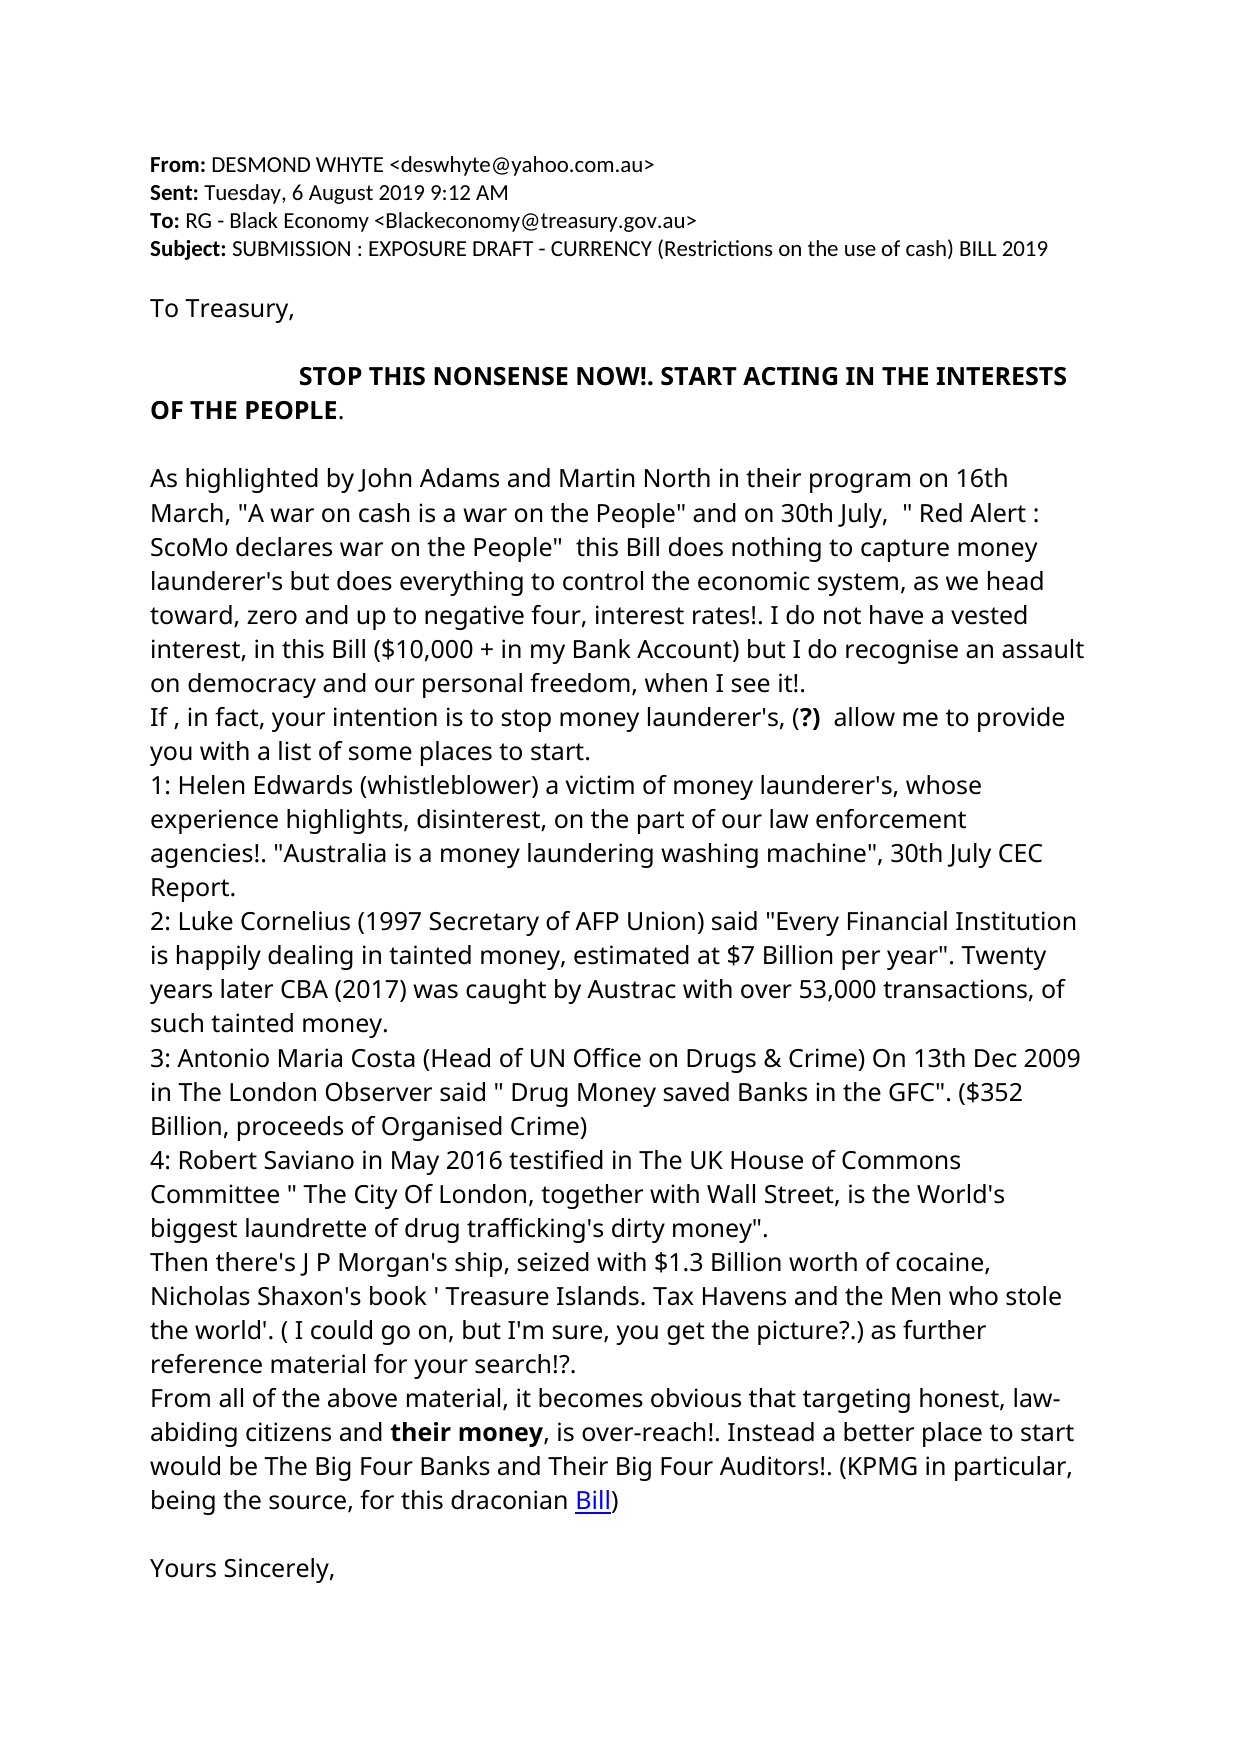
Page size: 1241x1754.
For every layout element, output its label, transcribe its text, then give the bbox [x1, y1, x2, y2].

text STOP THIS NONSENSE NOW!. START ACTING IN THE INTERESTS OF THE PEOPLE. [150, 359, 1090, 427]
text 3: Antonio Maria Costa (Head of UN Office on Drugs & Crime) On 13th Dec 2009 in The London Observer said " Drug Money saved Banks in the GFC". ($352 Billion, proceeds of Organised Crime) [150, 1040, 1090, 1142]
text Then there's J P Morgan's ship, seized with $1.3 Billion worth of cocaine, Nicholas Shaxon's book ' Treasure Islands. Tax Havens and the Men who stole the world'. ( I could go on, but I'm sure, you get the picture?.) as further reference material for your search!?. [150, 1244, 1090, 1381]
text 1: Helen Edwards (whistleblower) a victim of money launderer's, whose experience highlights, disinterest, on the part of our law enforcement agencies!. "Australia is a money laundering washing machine", 30th July CEC Report. [150, 768, 1090, 904]
text To Treasury, [150, 291, 1090, 325]
text Yours Sincerely, [150, 1551, 1090, 1585]
text 4: Robert Saviano in May 2016 testified in The UK House of Commons Committee " The City Of London, together with Wall Street, is the World's biggest laundrette of drug trafficking's dirty money". [150, 1142, 1090, 1244]
text From: DESMOND WHYTE <deswhyte@yahoo.com.au> Sent: Tuesday, 6 August 2019 9:12 AM To: RG - Black Economy <Blackeconomy@treasury.gov.au> Subject: SUBMISSION : EXPOSURE DRAFT - CURRENCY (Restrictions on the use of cash) BILL 2019 [150, 150, 1090, 262]
text If , in fact, your intention is to stop money launderer's, (?) allow me to provide you with a list of some places to start. [150, 699, 1090, 768]
text As highlighted by John Adams and Martin North in their program on 16th March, "A war on cash is a war on the People" and on 30th July, " Red Alert : ScoMo declares war on the People" this Bill does nothing to capture money launderer's but does everything to control the economic system, as we head toward, zero and up to negative four, interest rates!. I do not have a vested interest, in this Bill ($10,000 + in my Bank Account) but I do recognise an assault on democracy and our personal freedom, when I see it!. [150, 461, 1090, 699]
text From all of the above material, it becomes obvious that targeting honest, law-abiding citizens and their money, is over-reach!. Instead a better place to start would be The Big Four Banks and Their Big Four Auditors!. (KPMG in particular, being the source, for this draconian Bill) [150, 1381, 1090, 1517]
text 2: Luke Cornelius (1997 Secretary of AFP Union) said "Every Financial Institution is happily dealing in tainted money, estimated at $7 Billion per year". Twenty years later CBA (2017) was caught by Austrac with over 53,000 transactions, of such tainted money. [150, 904, 1090, 1040]
